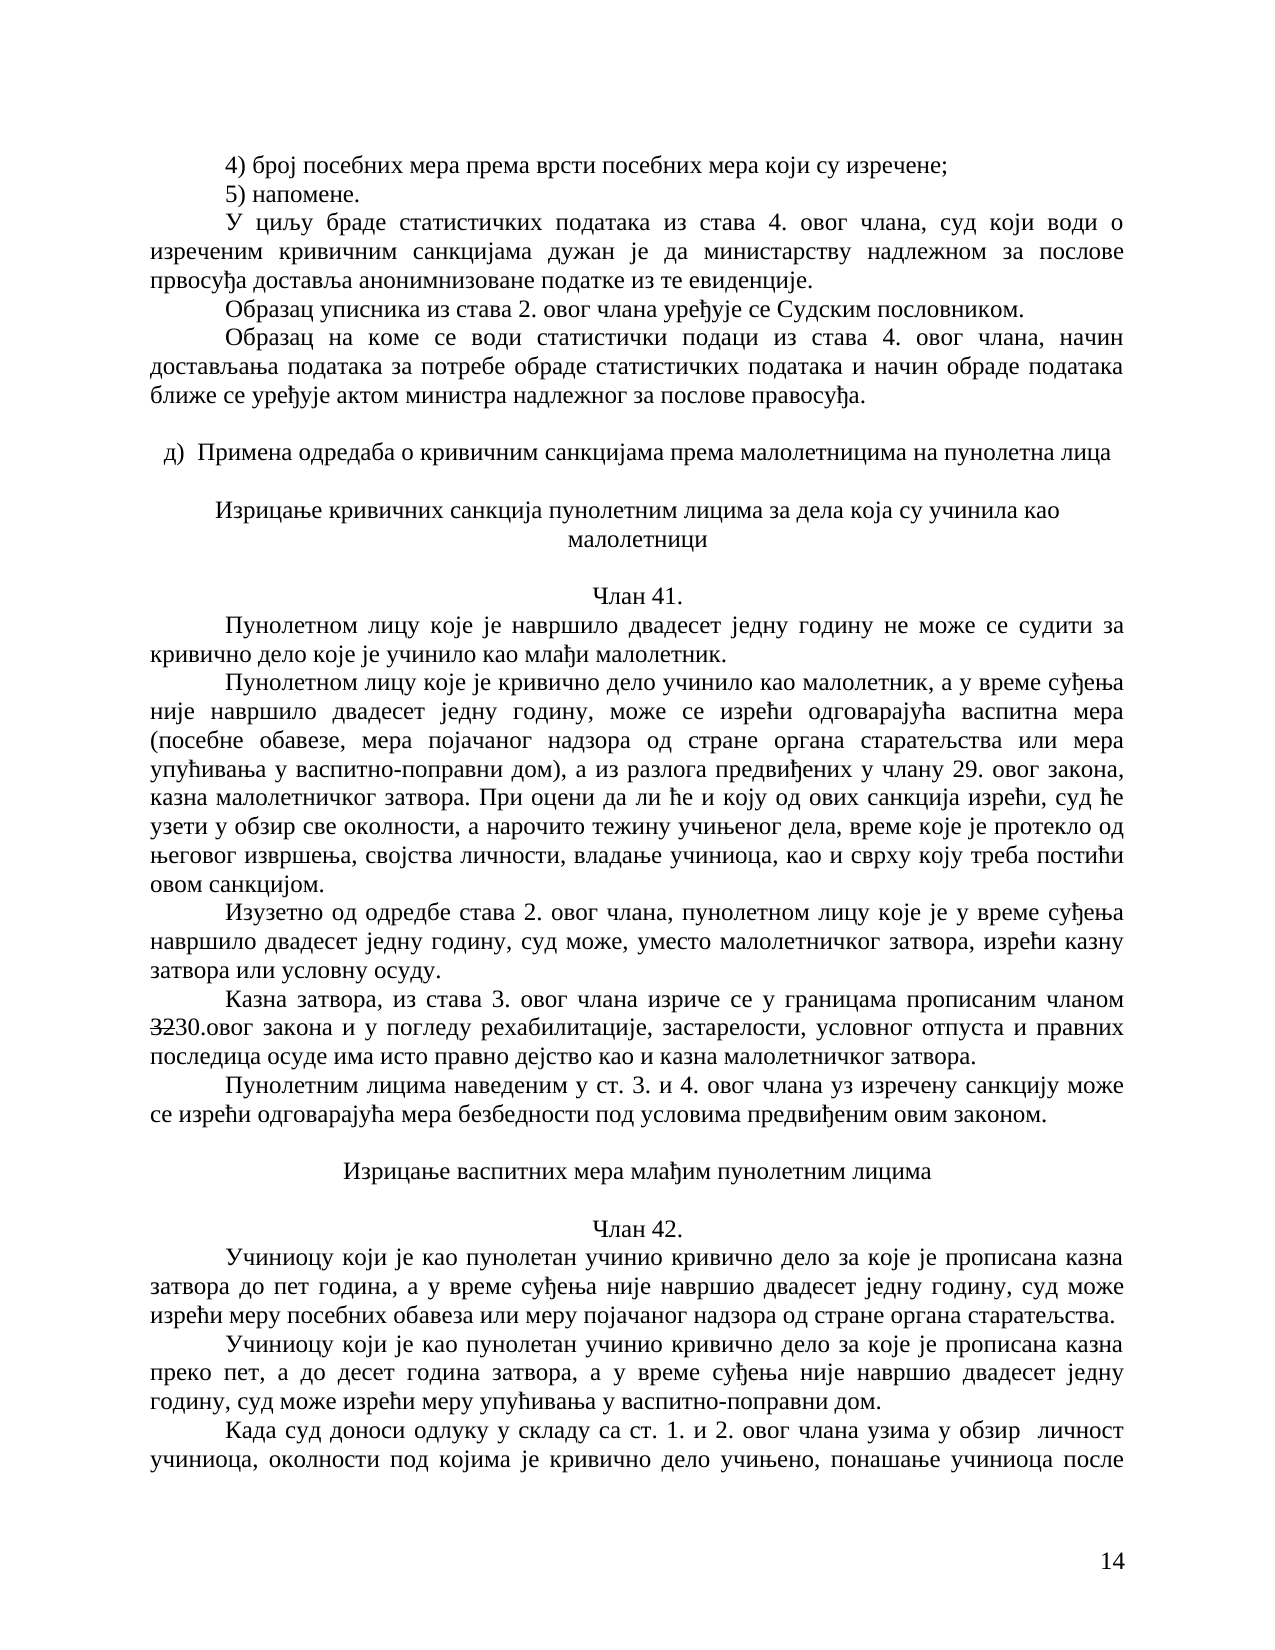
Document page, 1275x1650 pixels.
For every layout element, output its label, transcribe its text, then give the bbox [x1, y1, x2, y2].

text Изрицање васпитних мера млађим пунолетним лицима [150, 1156, 1125, 1185]
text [150, 1415, 1125, 1472]
text 5) напомене. [150, 179, 1125, 207]
text Члан 41. [150, 581, 1125, 610]
text 4) број посебних мера према врсти посебних мера који су изречене; [150, 150, 1125, 179]
text Учиниоцу који је као пунолетан учинио кривично дело за које је прописана казна затвора до пет година, а у време суђења није навршио двадесет једну годину, суд може изрећи меру посебних обавеза или меру појачаног надзора од стране органа старатељства. [150, 1242, 1125, 1329]
text Изрицање кривичних санкција пунолетним лицима за дела која су учинила као малолетници [150, 495, 1125, 552]
text У циљу браде статистичких података из става 4. овог члана, суд који води о изреченим кривичним санкцијама дужан је да министарству надлежном за послове првосуђа доставља анонимнизоване податке из те евиденције. [150, 207, 1125, 294]
text Изузетно од одредбе става 2. овог члана, пунолетном лицу које је у време суђења навршило двадесет једну годину, суд може, уместо малолетничког затвора, изрећи казну затвора или условну осуду. [150, 897, 1125, 984]
text Образац на коме се води статистички подаци из става 4. овог члана, начин достављања података за потребе обраде статистичких података и начин обраде података ближе се уређује актом министра надлежног за послове правосуђа. [150, 322, 1125, 409]
text Образац уписника из става 2. овог члана уређује се Судским пословником. [150, 294, 1125, 322]
text Учиниоцу који је као пунолетан учинио кривично дело за које је прописана казна преко пет, а до десет година затвора, а у време суђења није навршио двадесет једну годину, суд може изрећи меру упућивања у васпитно-поправни дом. [150, 1329, 1125, 1415]
text Казна затвора, из става 3. овог члана изриче се у границама прописаним чланом 3230.овог закона и у погледу рехабилитације, застарелости, условног отпуста и правних последица осуде има исто правно дејство као и казна малолетничког затвора. [150, 984, 1125, 1070]
text Пунолетним лицима наведеним у ст. 3. и 4. овог члана уз изречену санкцију може се изрећи одговарајућа мера безбедности под условима предвиђеним овим законом. [150, 1070, 1125, 1127]
text Члан 42. [150, 1214, 1125, 1242]
text д) Примена одредаба о кривичним санкцијама према малолетницима на пунолетна лица [150, 437, 1125, 466]
text Пунолетном лицу које је кривично дело учинило као малолетник, а у време суђења није навршило двадесет једну годину, може се изрећи одговарајућа васпитна мера (посебне обавезе, мера појачаног надзора од стране органа старатељства или мера упућивања у васпитно-поправни дом), а из разлога предвиђених у члану 29. овог закона, казна малолетничког затвора. При оцени да ли ће и коју од ових санкција изрећи, суд ће узети у обзир све околности, а нарочито тежину учињеног дела, време које је протекло од његовог извршења, својства личности, владање учиниоца, као и сврху коју треба постићи овом санкцијом. [150, 667, 1125, 897]
text Пунолетном лицу које је навршило двадесет једну годину не може се судити за кривично дело које је учинило као млађи малолетник. [150, 610, 1125, 667]
